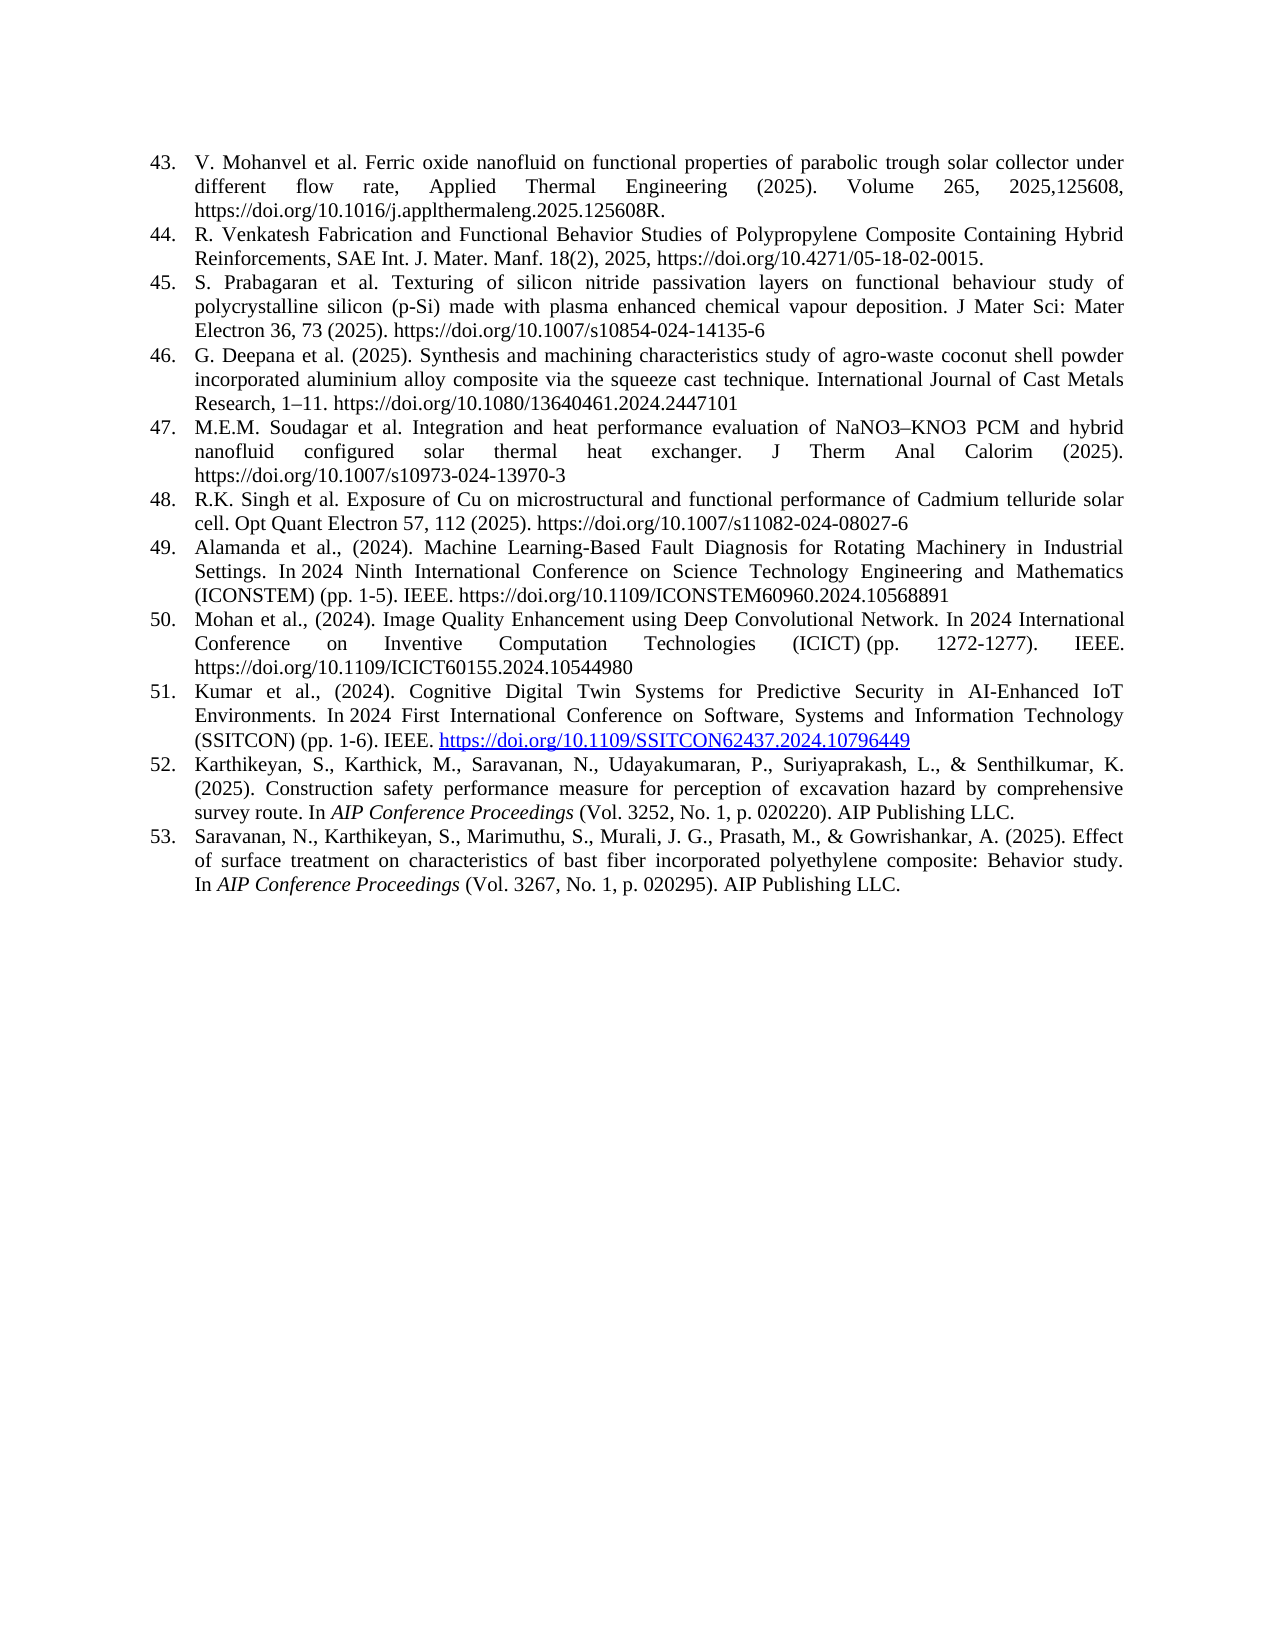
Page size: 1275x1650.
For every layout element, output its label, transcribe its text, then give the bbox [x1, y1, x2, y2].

text R. Venkatesh Fabrication and Functional Behavior Studies of Polypropylene Composite Containing Hybrid Reinforcements, SAE Int. J. Mater. Manf. 18(2), 2025, https://doi.org/10.4271/05-18-02-0015. [150, 222, 1125, 270]
text M.E.M. Soudagar et al. Integration and heat performance evaluation of NaNO3–KNO3 PCM and hybrid nanofluid configured solar thermal heat exchanger. J Therm Anal Calorim (2025). https://doi.org/10.1007/s10973-024-13970-3 [150, 415, 1125, 487]
text R.K. Singh et al. Exposure of Cu on microstructural and functional performance of Cadmium telluride solar cell. Opt Quant Electron 57, 112 (2025). https://doi.org/10.1007/s11082-024-08027-6 [150, 487, 1125, 535]
text G. Deepana et al. (2025). Synthesis and machining characteristics study of agro-waste coconut shell powder incorporated aluminium alloy composite via the squeeze cast technique. International Journal of Cast Metals Research, 1–11. https://doi.org/10.1080/13640461.2024.2447101 [150, 342, 1125, 415]
text Mohan et al., (2024). Image Quality Enhancement using Deep Convolutional Network. In 2024 International Conference on Inventive Computation Technologies (ICICT) (pp. 1272-1277). IEEE. https://doi.org/10.1109/ICICT60155.2024.10544980 [150, 607, 1125, 679]
text Alamanda et al., (2024). Machine Learning-Based Fault Diagnosis for Rotating Machinery in Industrial Settings. In 2024 Ninth International Conference on Science Technology Engineering and Mathematics (ICONSTEM) (pp. 1-5). IEEE. https://doi.org/10.1109/ICONSTEM60960.2024.10568891 [150, 535, 1125, 607]
text S. Prabagaran et al. Texturing of silicon nitride passivation layers on functional behaviour study of polycrystalline silicon (p-Si) made with plasma enhanced chemical vapour deposition. J Mater Sci: Mater Electron 36, 73 (2025). https://doi.org/10.1007/s10854-024-14135-6 [150, 270, 1125, 342]
text Kumar et al., (2024). Cognitive Digital Twin Systems for Predictive Security in AI-Enhanced IoT Environments. In 2024 First International Conference on Software, Systems and Information Technology (SSITCON) (pp. 1-6). IEEE. https://doi.org/10.1109/SSITCON62437.2024.10796449 [150, 679, 1125, 752]
text Saravanan, N., Karthikeyan, S., Marimuthu, S., Murali, J. G., Prasath, M., & Gowrishankar, A. (2025). Effect of surface treatment on characteristics of bast fiber incorporated polyethylene composite: Behavior study. In AIP Conference Proceedings (Vol. 3267, No. 1, p. 020295). AIP Publishing LLC. [150, 824, 1125, 896]
text V. Mohanvel et al. Ferric oxide nanofluid on functional properties of parabolic trough solar collector under different flow rate, Applied Thermal Engineering (2025). Volume 265, 2025,125608, https://doi.org/10.1016/j.applthermaleng.2025.125608R. [150, 150, 1125, 222]
text Karthikeyan, S., Karthick, M., Saravanan, N., Udayakumaran, P., Suriyaprakash, L., & Senthilkumar, K. (2025). Construction safety performance measure for perception of excavation hazard by comprehensive survey route. In AIP Conference Proceedings (Vol. 3252, No. 1, p. 020220). AIP Publishing LLC. [150, 752, 1125, 824]
